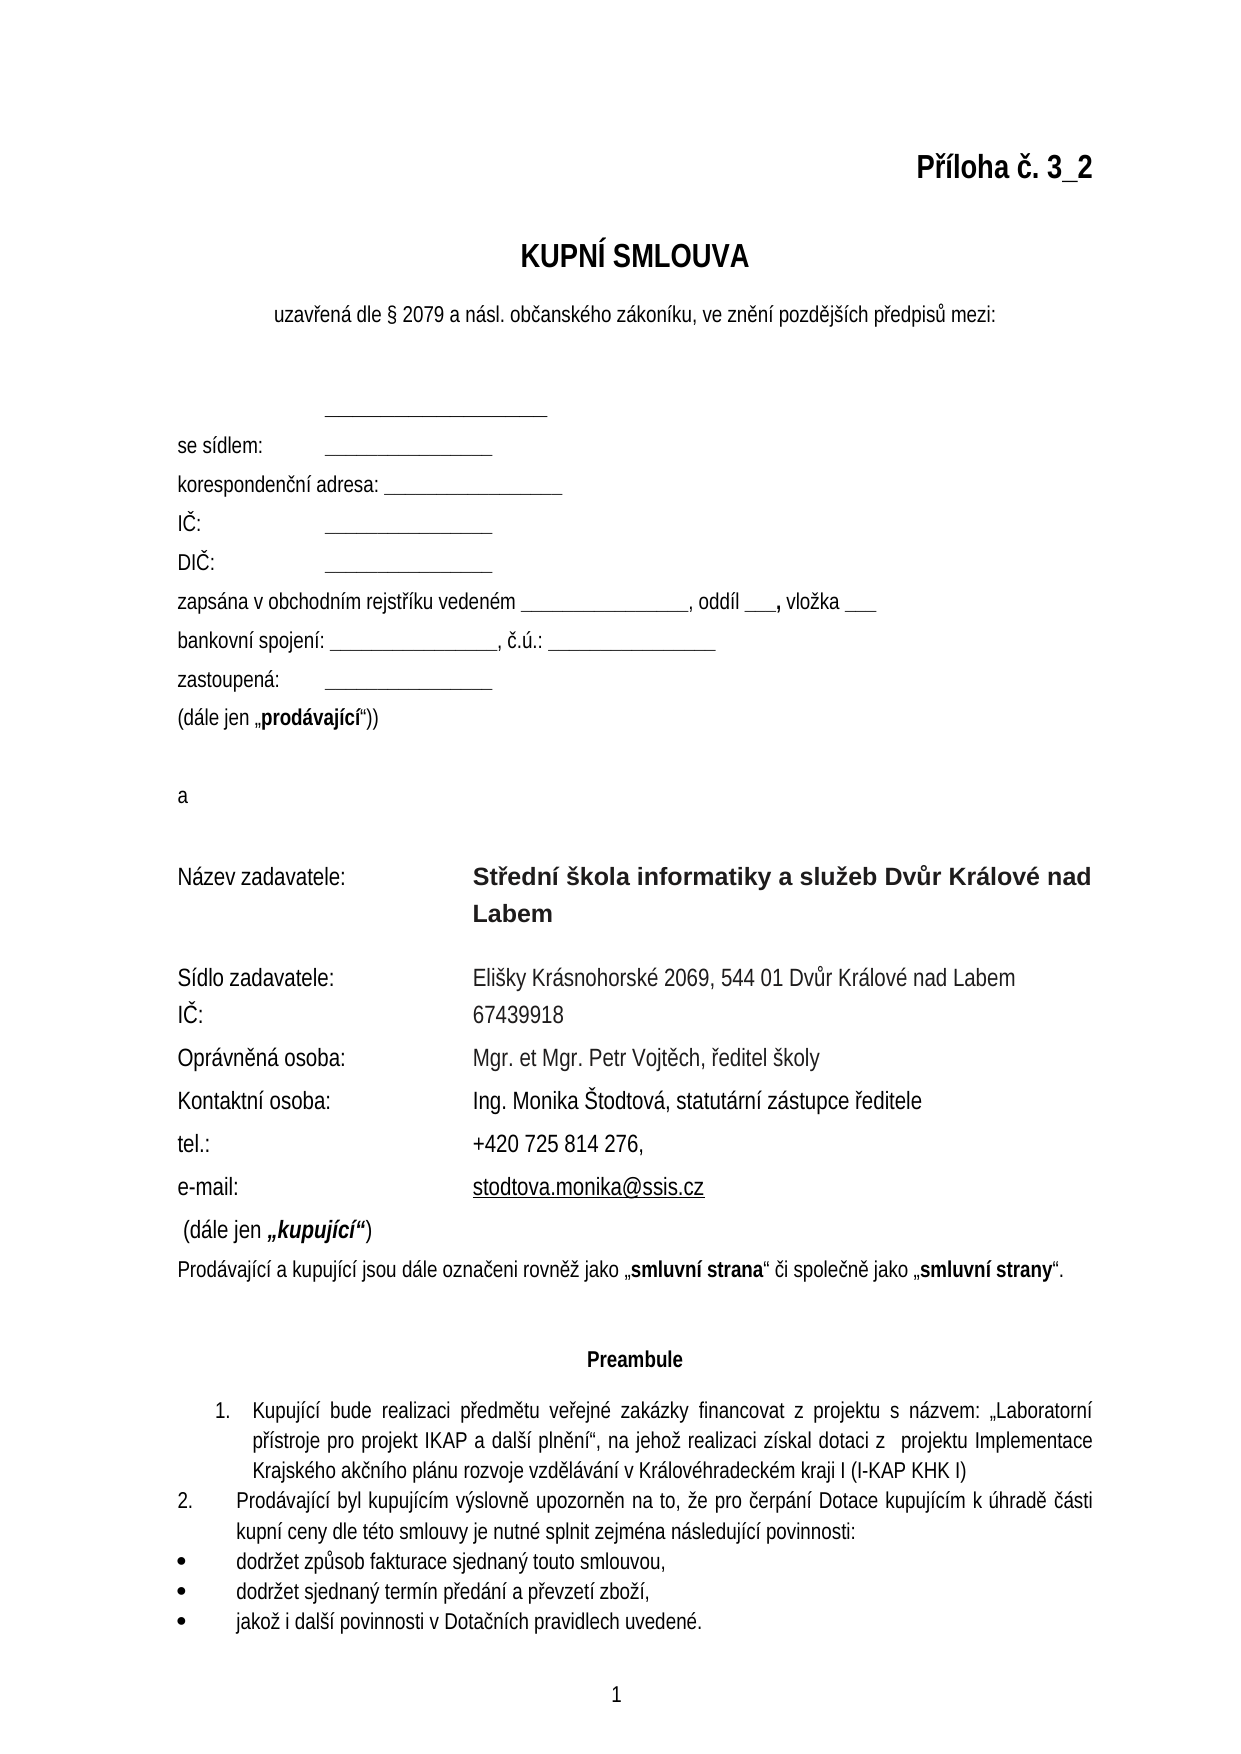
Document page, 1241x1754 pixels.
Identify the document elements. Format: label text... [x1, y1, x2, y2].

text Kontaktní osoba: Ing. Monika Štodtová, statutární zástupce ředitele [177, 1086, 1093, 1115]
text uzavřená dle § násl. občanského zákoníku, ve znění pozdějších předpisů mezi: [177, 301, 1093, 328]
list Kupující bude realizaci předmětu veřejné zakázky financovat z projektu s názvem: „Laboratorní přístroje pro projekt IKAP a další plnění“, na jehož realizaci získal dotaci z projektu Implementace Krajského akčního plánu rozvoje vzdělávání v Královéhradeckém kraji I (I-KAP KHK I) [215, 1397, 1093, 1484]
text bankovní spojení: ________________, č.ú.: ________________ [177, 627, 1093, 653]
text korespondenční adresa: _________________ [177, 471, 1093, 498]
text Název zadavatele: Střední škola informatiky a služeb Dvůr Králové nad Labem [177, 862, 1093, 928]
list dodržet sjednaný termín předání a převzetí zboží, [177, 1578, 1093, 1604]
list dodržet způsob fakturace sjednaný touto smlouvou, [177, 1548, 1093, 1574]
text e-mail: stodtova.monika@ssis.cz [177, 1172, 1093, 1201]
text (dále jen „prodávající“)) [177, 704, 1093, 731]
text Sídlo zadavatele: Elišky Krásnohorské 2069, 544 01 Dvůr Králové nad Labem [177, 963, 1093, 992]
subtitle KUPNÍ SMLOUVA [177, 236, 1093, 275]
list Prodávající byl kupujícím výslovně upozorněn na to, že pro čerpání Dotace kupujícím k úhradě části kupní ceny dle této smlouvy je nutné splnit zejména následující povinnosti: [177, 1487, 1093, 1544]
text IČ: ________________ [177, 510, 1093, 536]
text DIČ: ________________ [177, 549, 1093, 575]
text zastoupená: ________________ [177, 666, 1093, 692]
text tel.: +420 725 814 276, [177, 1129, 1093, 1158]
text Prodávající a kupující jsou dále označeni rovněž jako „smluvní strana“ či společně jako „smluvní strany“. [177, 1256, 1093, 1282]
text zapsána v obchodním rejstříku vedeném ________________, oddíl ___, vložka ___ [177, 588, 1093, 614]
text a [177, 782, 1093, 808]
text ________________ [252, 391, 1093, 420]
subtitle Příloha č. 3_2 [177, 148, 1093, 186]
text se sídlem: ________________ [177, 432, 1093, 459]
text IČ: 67439918 [177, 1000, 1093, 1029]
text (dále jen „kupující“) [177, 1215, 1093, 1243]
text Oprávněná osoba: Mgr. et Mgr. Petr Vojtěch, ředitel školy [177, 1043, 1093, 1072]
text Preambule [177, 1346, 1093, 1372]
list jakož i další povinnosti v Dotačních pravidlech uvedené. [177, 1608, 1093, 1635]
